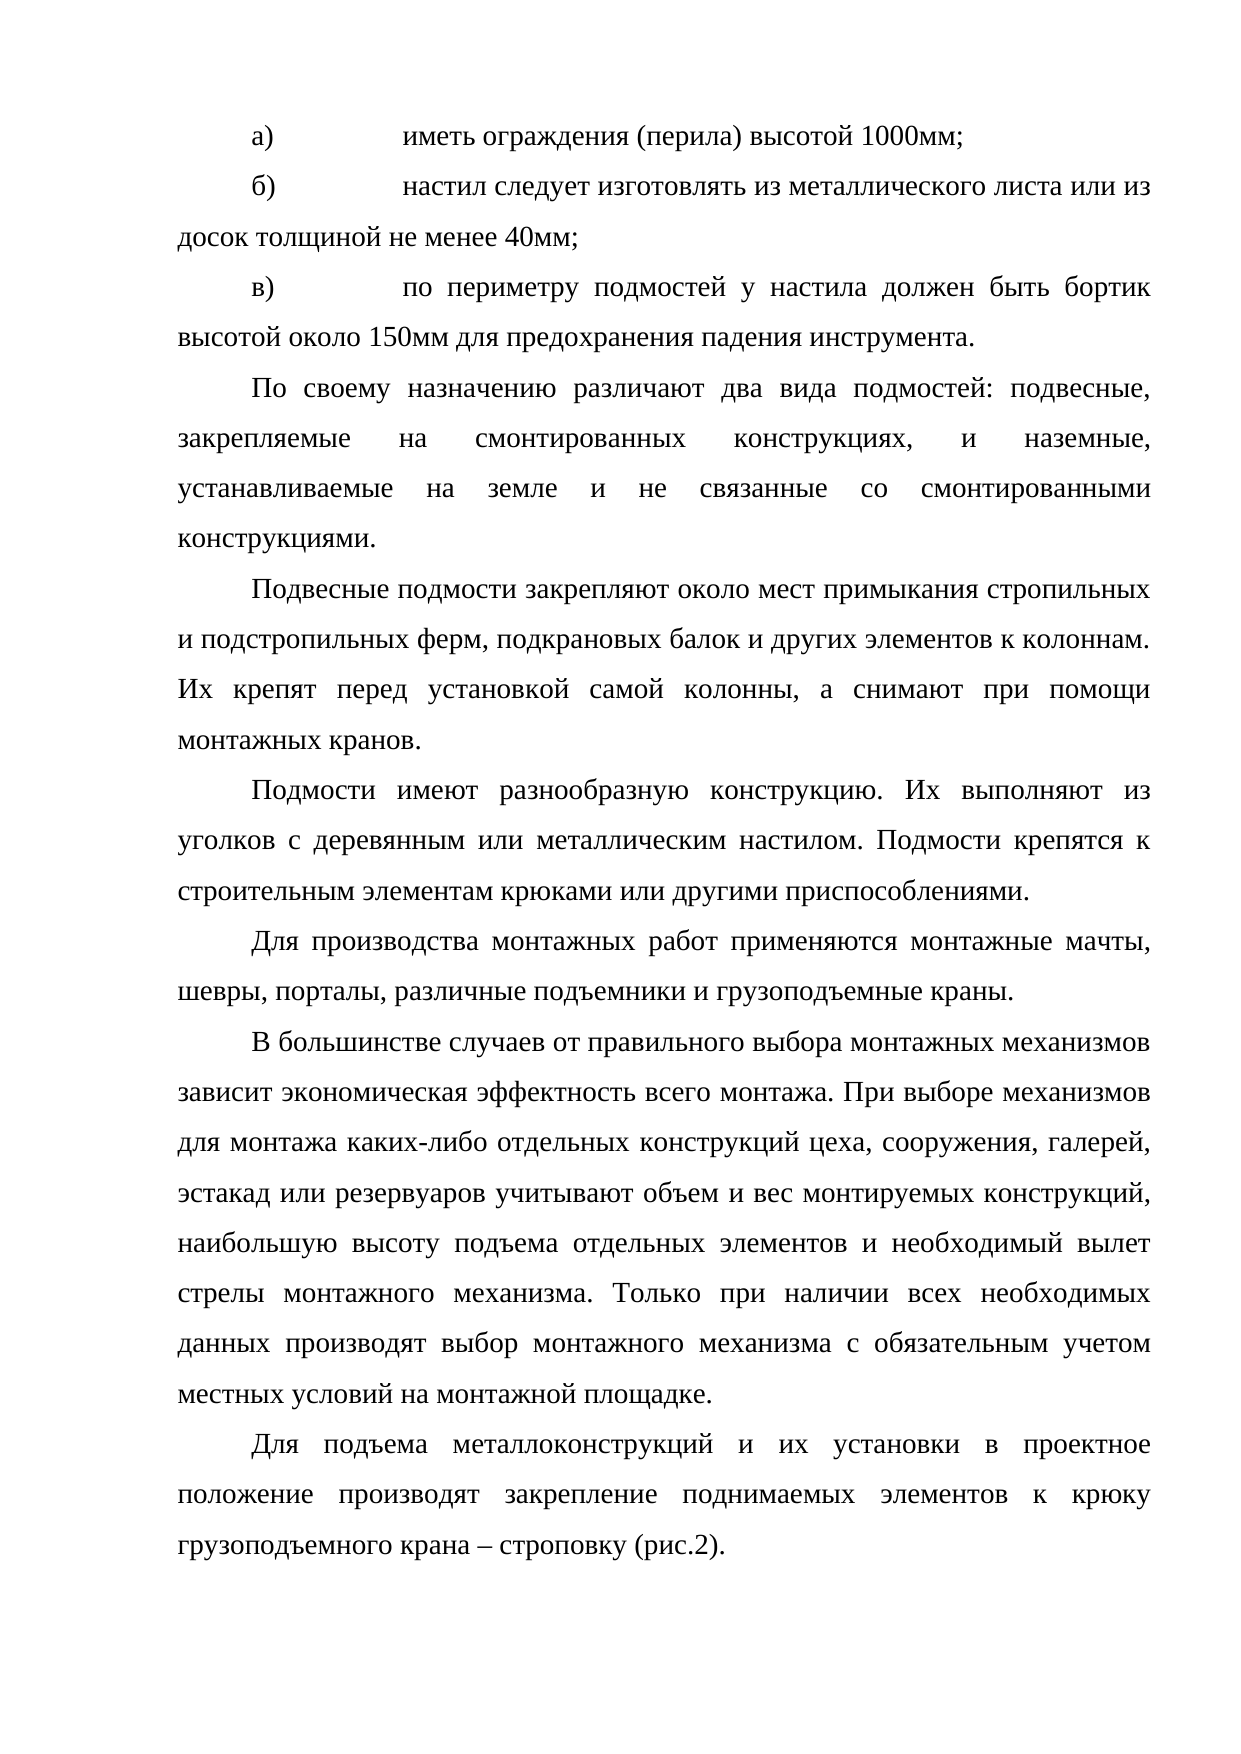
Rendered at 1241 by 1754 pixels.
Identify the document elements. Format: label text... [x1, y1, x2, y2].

text Подвесные подмости закрепляют около мест примыкания стропильных и подстропильных ферм, подкрановых балок и других элементов к колоннам. Их крепят перед установкой самой колонны, а снимают при помощи монтажных кранов. [177, 571, 1152, 755]
text Подмости имеют разнообразную конструкцию. Их выполняют из уголков с деревянным или металлическим настилом. Подмости крепятся к строительным элементам крюками или другими приспособлениями. [177, 772, 1152, 906]
list иметь ограждения (перила) высотой 1000мм; [177, 118, 1152, 152]
list по периметру подмостей у настила должен быть бортик высотой около 150мм для предохранения падения инструмента. [177, 269, 1152, 353]
text Для производства монтажных работ применяются монтажные мачты, шевры, порталы, различные подъемники и грузоподъемные краны. [177, 923, 1152, 1007]
list настил следует изготовлять из металлического листа или из досок толщиной не менее 40мм; [177, 168, 1152, 252]
text В большинстве случаев от правильного выбора монтажных механизмов зависит экономическая эффектность всего монтажа. При выборе механизмов для монтажа каких-либо отдельных конструкций цеха, сооружения, галерей, эстакад или резервуаров учитывают объем и вес монтируемых конструкций, наибольшую высоту подъема отдельных элементов и необходимый вылет стрелы монтажного механизма. Только при наличии всех необходимых данных производят выбор монтажного механизма с обязательным учетом местных условий на монтажной площадке. [177, 1024, 1152, 1409]
text Для подъема металлоконструкций и их установки в проектное положение производят закрепление поднимаемых элементов к крюку грузоподъемного крана – строповку (рис.2). [177, 1426, 1152, 1560]
text По своему назначению различают два вида подмостей: подвесные, закрепляемые на смонтированных конструкциях, и наземные, устанавливаемые на земле и не связанные со смонтированными конструкциями. [177, 370, 1152, 554]
